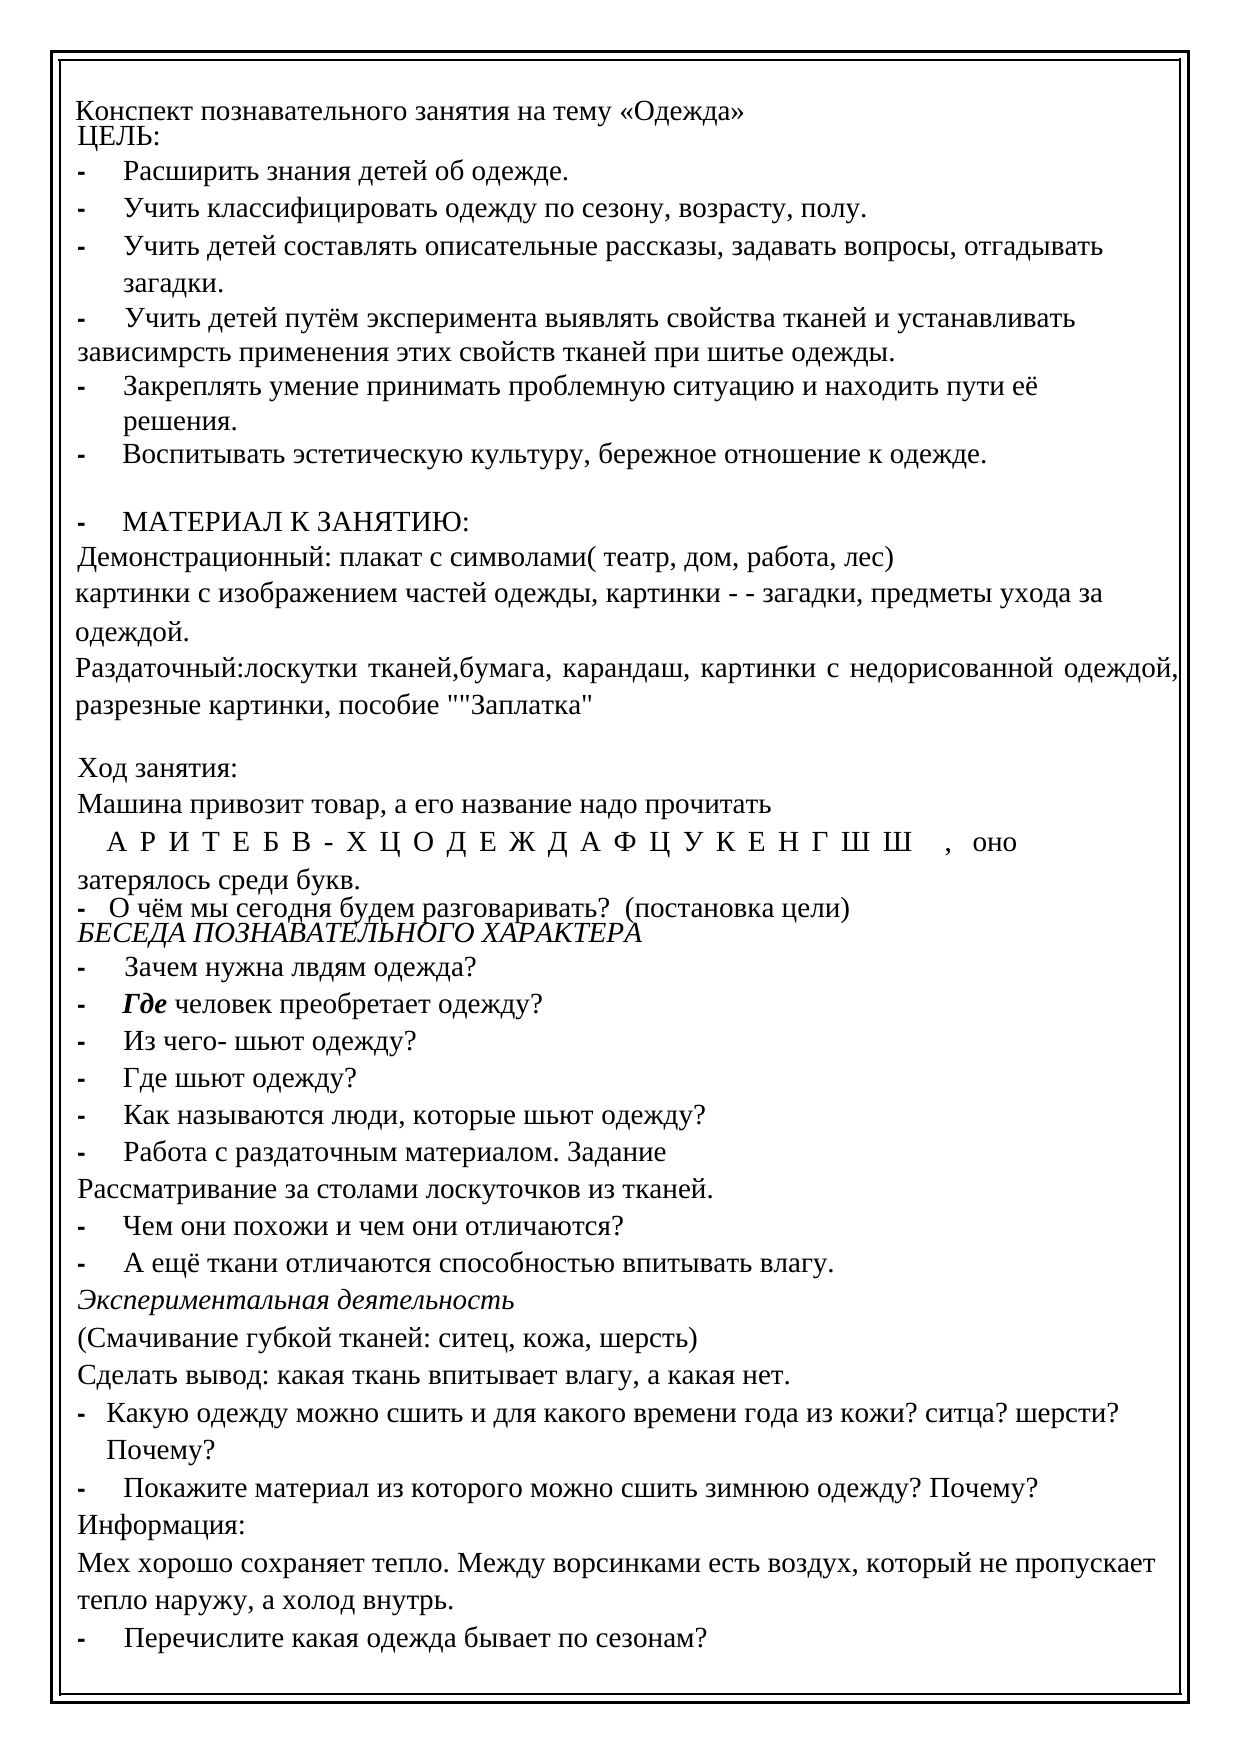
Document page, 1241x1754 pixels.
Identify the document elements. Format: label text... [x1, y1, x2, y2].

list Учить детей составлять описательные рассказы, задавать вопросы, отгадывать загадки. [77, 225, 1105, 300]
list МАТЕРИАЛ К ЗАНЯТИЮ: [77, 504, 1165, 539]
text Ход занятия: [77, 758, 1165, 783]
list Чем они похожи и чем они отличаются? [77, 1206, 1165, 1243]
list Работа с раздаточным материалом. Задание [77, 1132, 1179, 1169]
text картинки с изображением частей одежды, картинки - - загадки, предметы ухода за одеждой. [75, 572, 1105, 648]
list Покажите материал из которого можно сшить зимнюю одежду? Почему? Информация: [77, 1467, 1179, 1542]
list О чём мы сегодня будем разговаривать? (постановка цели) [77, 897, 631, 922]
list Закреплять умение принимать проблемную ситуацию и находить пути её решения. [77, 368, 1148, 436]
text Демонстрационный: плакат с символами( театр, дом, работа, лес) [77, 539, 1165, 572]
list Как называются люди, которые шьют одежду? [77, 1095, 1179, 1132]
text Раздаточный:лоскутки тканей,бумага, карандаш, картинки с недорисованной одеждой, разрезные картинки, пособие ""Заплатка" [75, 648, 1179, 721]
list Из чего- шьют одежду? [77, 1021, 1165, 1058]
text Сделать вывод: какая ткань впитывает влагу, а какая нет. [77, 1355, 1165, 1392]
list Учить детей путём эксперимента выявлять свойства тканей и устанавливать зависимрсть применения этих свойств тканей при шитье одежды. [77, 300, 1105, 368]
list О чём мы сегодня будем разговаривать? (постановка цели) [628, 897, 1165, 922]
list Воспитывать эстетическую культуру, бережное отношение к одежде. [77, 436, 1165, 471]
list Расширить знания детей об одежде. [77, 150, 1165, 187]
list Какую одежду можно сшить и для какого времени года из кожи? ситца? шерсти? Почему? [77, 1392, 1179, 1467]
list Где шьют одежду? [77, 1058, 1165, 1095]
list Где человек преобретает одежду? [77, 984, 1165, 1021]
list Перечислите какая одежда бывает по сезонам? [77, 1617, 1165, 1655]
list Зачем нужна лвдям одежда? [77, 947, 1165, 984]
text Машина привозит товар, а его название надо прочитать [77, 783, 1165, 821]
text (Смачивание губкой тканей: ситец, кожа, шерсть) [77, 1317, 1165, 1355]
text АРИТЕБВ-ХЦОДЕЖДАФЦУКЕНГШШ , оно затерялось среди букв. [77, 821, 1086, 897]
text Рассматривание за столами лоскуточков из тканей. [77, 1169, 1165, 1206]
list А ещё ткани отличаются способностью впитывать влагу. [77, 1243, 1165, 1280]
text Экспериментальная деятельность [77, 1280, 1165, 1317]
text ЦЕЛЬ: [77, 125, 1165, 150]
list Учить классифицировать одежду по сезону, возрасту, полу. [77, 187, 1165, 225]
text Мех хорошо сохраняет тепло. Между ворсинками есть воздух, который не пропускает тепло наружу, а холод внутрь. [77, 1542, 1179, 1617]
text БЕСЕДА ПОЗНАВАТЕЛЬНОГО ХАРАКТЕРА [77, 922, 1165, 947]
text Конспект познавательного занятия на тему «Одежда» [75, 100, 1165, 125]
